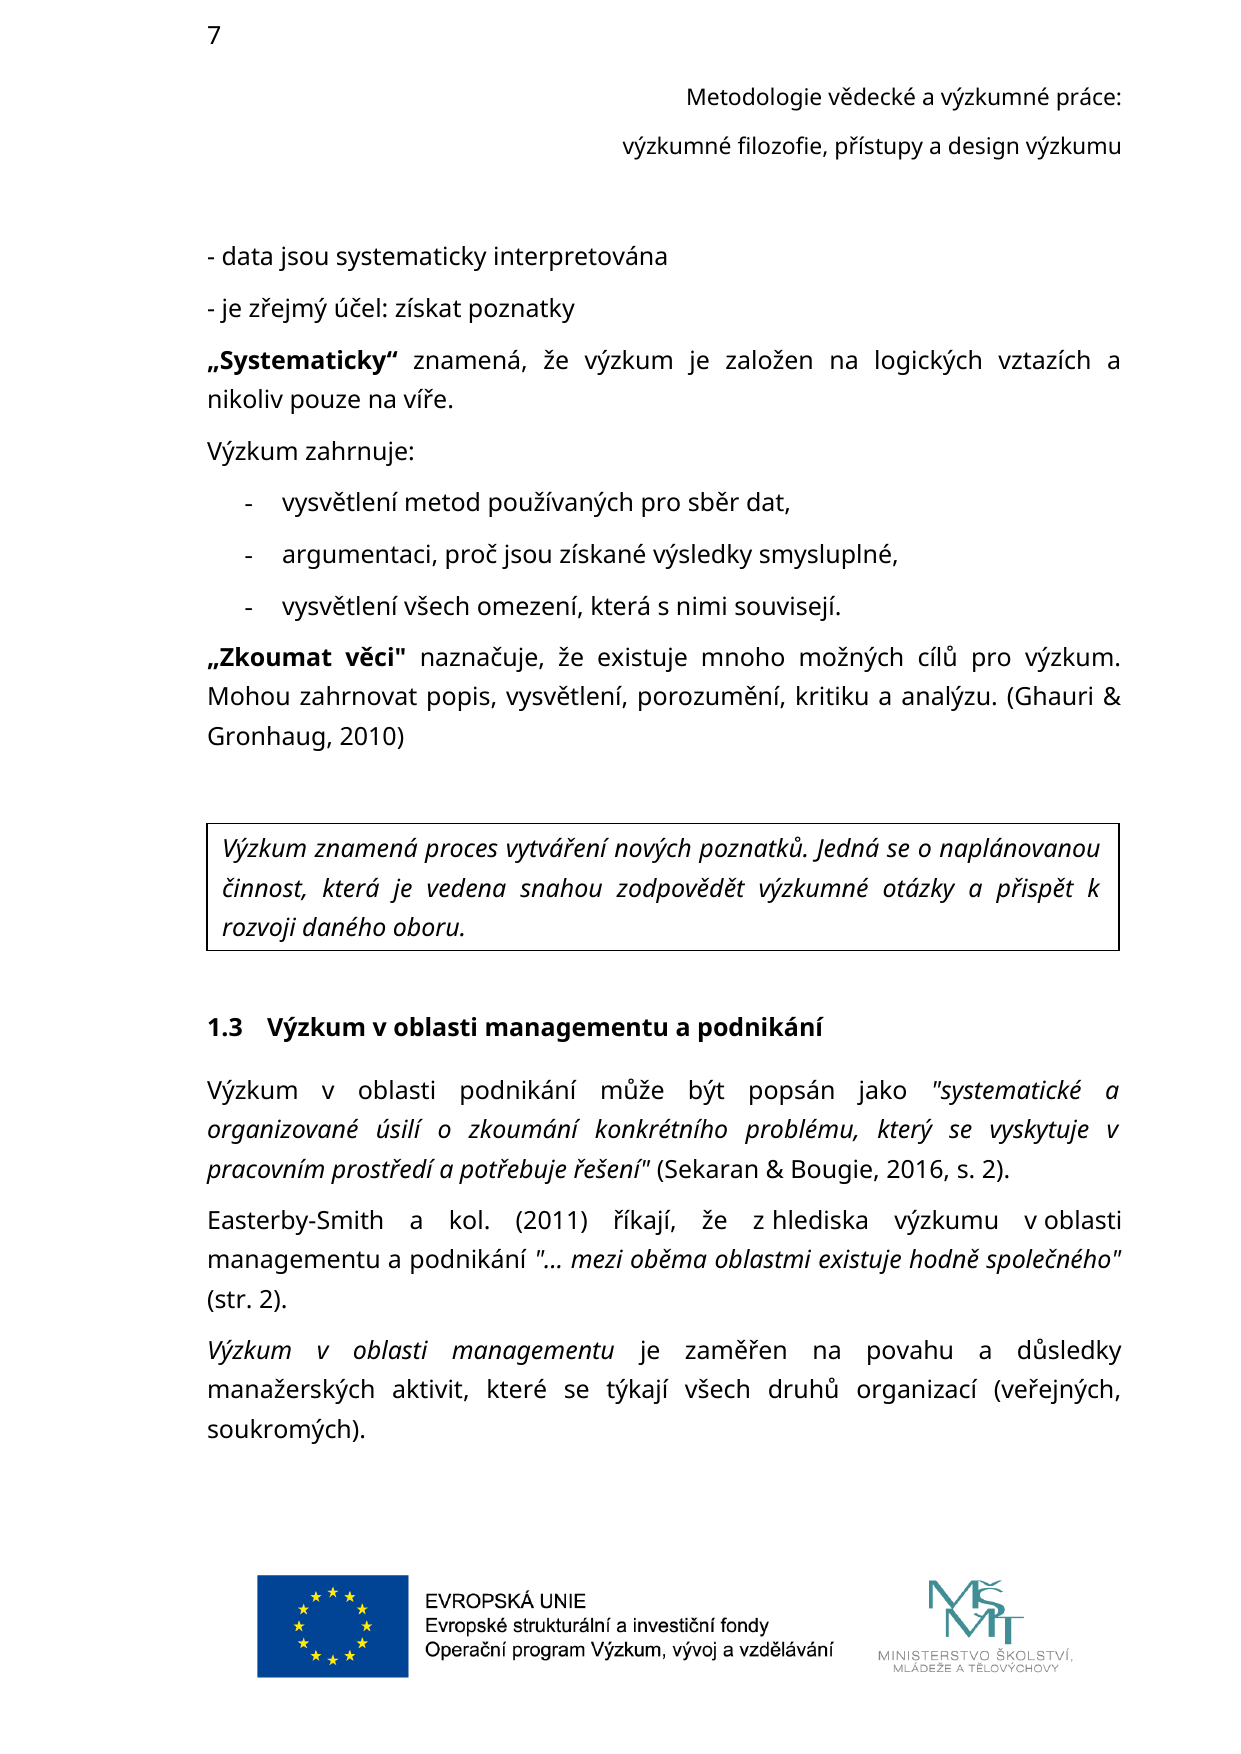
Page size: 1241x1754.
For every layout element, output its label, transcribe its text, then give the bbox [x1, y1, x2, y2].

list argumentaci, proč jsou získané výsledky smysluplné, [244, 536, 1122, 571]
subtitle Výzkum v oblasti managementu a podnikání [207, 834, 1122, 1043]
text Easterby-Smith a kol. (2011) říkají, že z hlediska výzkumu v oblasti managementu a podnikání "... mezi oběma oblastmi existuje hodně společného" (str. 2). [207, 1203, 1122, 1315]
picture [206, 1524, 1123, 1728]
text Výzkum v oblasti podnikání může být popsán jako "systematické a organizované úsilí o zkoumání konkrétního problému, který se vyskytuje v pracovním prostředí a potřebuje řešení" (Sekaran & Bougie, 2016, s. 2). [207, 1073, 1122, 1185]
text Výzkum v oblasti managementu je zaměřen na povahu a důsledky manažerských aktivit, které se týkají všech druhů organizací (veřejných, soukromých). [207, 1333, 1122, 1445]
list vysvětlení všech omezení, která s nimi souvisejí. [244, 588, 1122, 622]
text „Zkoumat věci" naznačuje, že existuje mnoho možných cílů pro výzkum. Mohou zahrnovat popis, vysvětlení, porozumění, kritiku a analýzu. (Ghauri & Gronhaug, 2010) [207, 640, 1122, 752]
text - je zřejmý účel: získat poznatky [207, 291, 1122, 325]
text „Systematicky“ znamená, že výzkum je založen na logických vztazích a nikoliv pouze na víře. [207, 342, 1122, 416]
text Výzkum zahrnuje: [207, 433, 1122, 467]
text - data jsou systematicky interpretována [207, 239, 1122, 273]
list vysvětlení metod používaných pro sběr dat, [244, 485, 1122, 519]
